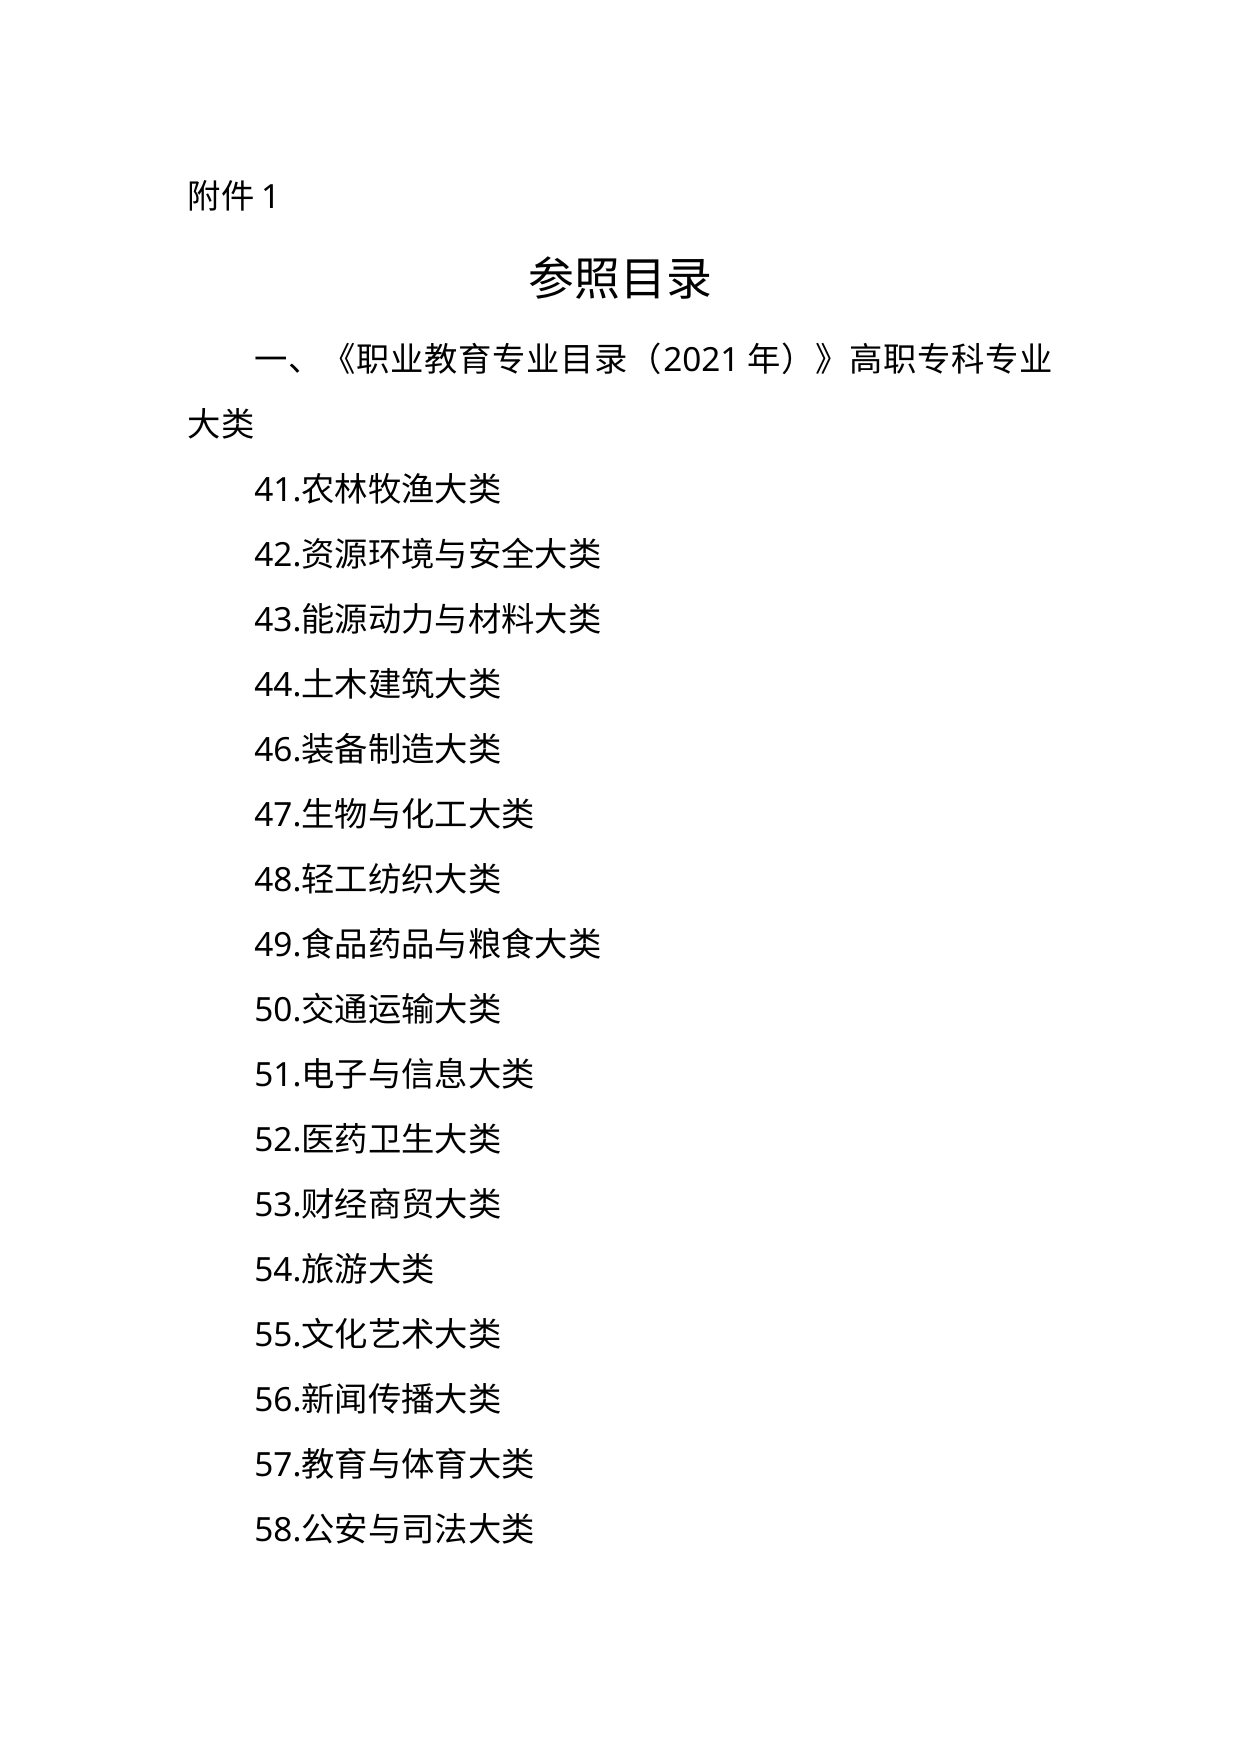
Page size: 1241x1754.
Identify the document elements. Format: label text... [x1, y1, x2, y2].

text 附件1 [187, 162, 1053, 227]
text 参照目录 [187, 227, 1053, 324]
text 51.电子与信息大类 [187, 1039, 1053, 1104]
text 56.新闻传播大类 [187, 1364, 1053, 1429]
text 54.旅游大类 [187, 1234, 1053, 1299]
text 58.公安与司法大类 [187, 1494, 1053, 1559]
text 49.食品药品与粮食大类 [187, 909, 1053, 974]
text 41.农林牧渔大类 [187, 454, 1053, 519]
text 48.轻工纺织大类 [187, 844, 1053, 909]
text 52.医药卫生大类 [187, 1104, 1053, 1169]
text 50.交通运输大类 [187, 974, 1053, 1039]
text 44.土木建筑大类 [187, 649, 1053, 714]
text 55.文化艺术大类 [187, 1299, 1053, 1364]
text 46.装备制造大类 [187, 714, 1053, 779]
text 一、《职业教育专业目录（2021年）》高职专科专业大类 [187, 324, 1053, 454]
text 47.生物与化工大类 [187, 779, 1053, 844]
text 57.教育与体育大类 [187, 1429, 1053, 1494]
text 42.资源环境与安全大类 [187, 519, 1053, 584]
text 53.财经商贸大类 [187, 1169, 1053, 1234]
text 43.能源动力与材料大类 [187, 584, 1053, 649]
